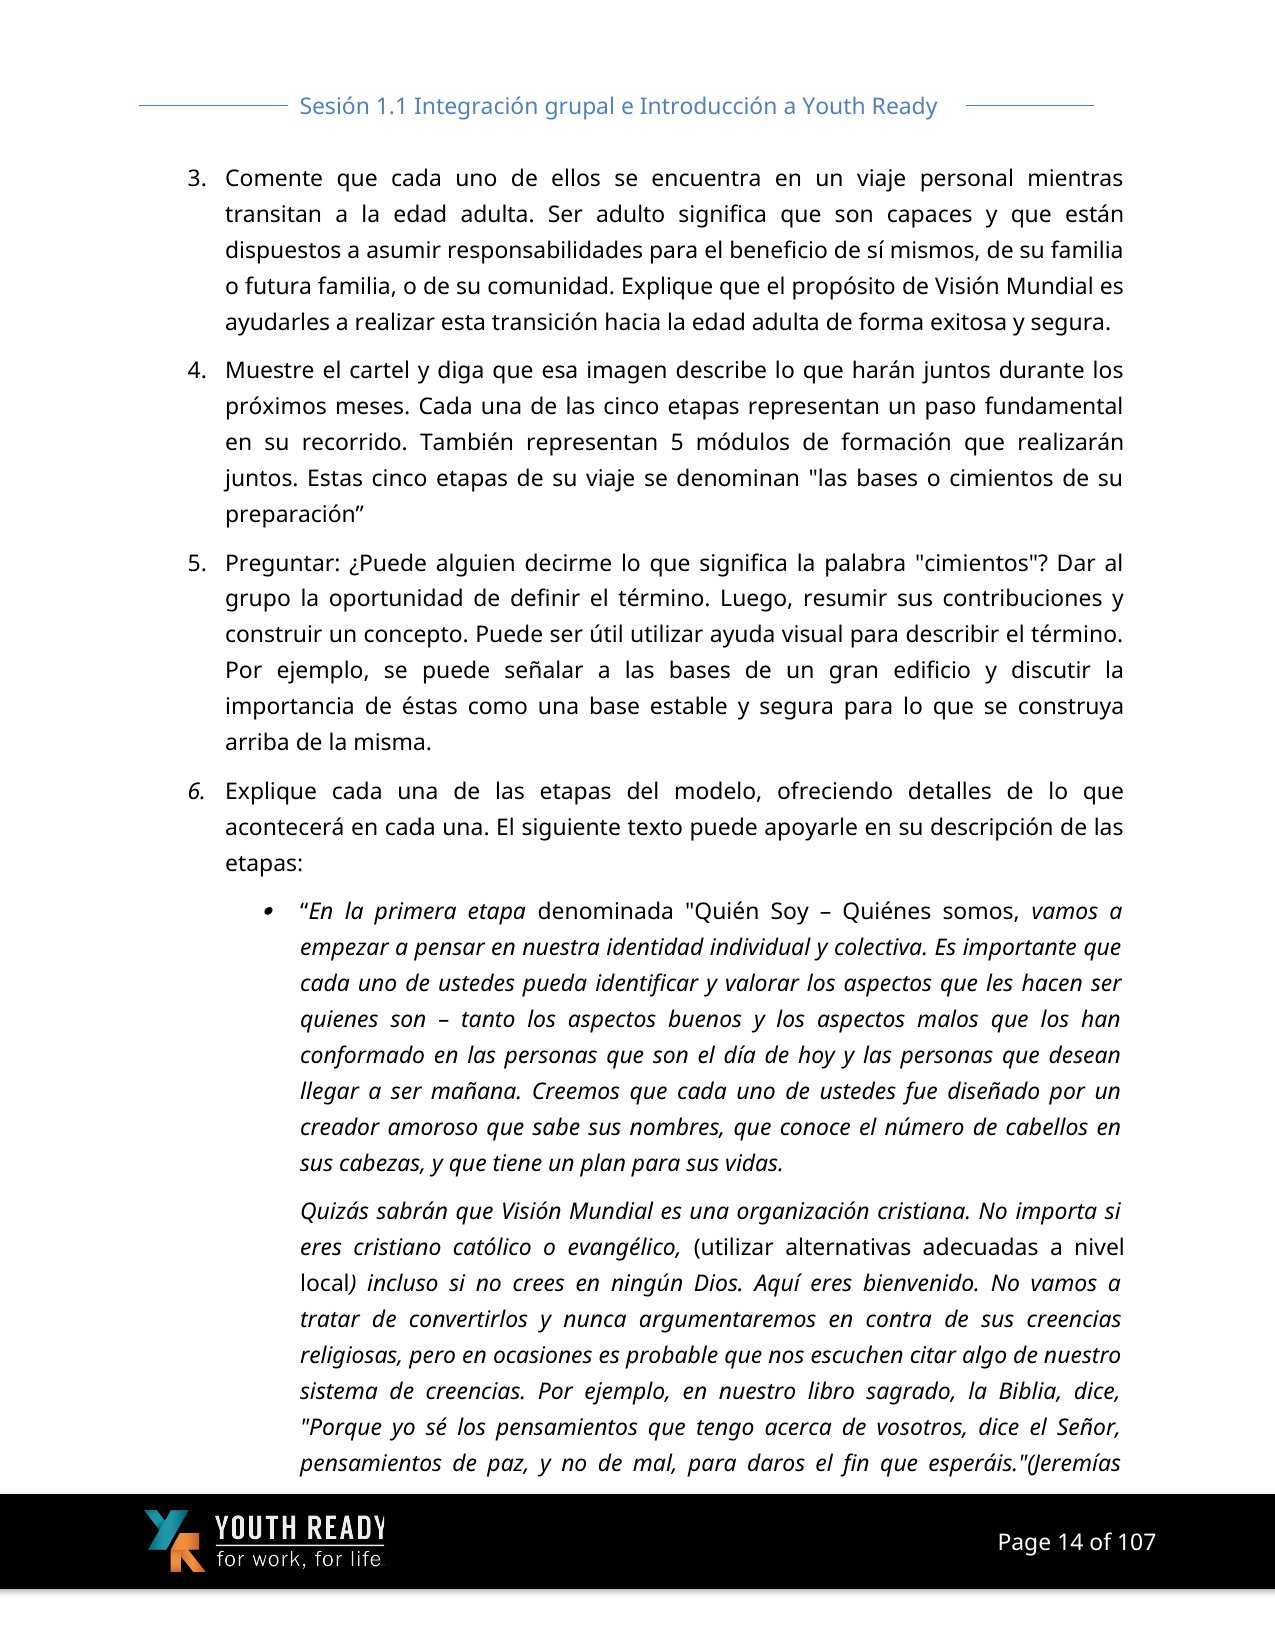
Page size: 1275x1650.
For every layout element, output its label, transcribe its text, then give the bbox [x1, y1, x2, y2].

picture [143, 1509, 384, 1572]
list Comente que cada uno de ellos se encuentra en un viaje personal mientras transitan a la edad adulta. Ser adulto significa que son capaces y que están dispuestos a asumir responsabilidades para el beneficio de sí mismos, de su familia o futura familia, o de su comunidad. Explique que el propósito de Visión Mundial es ayudarles a realizar esta transición hacia la edad adulta de forma exitosa y segura. [187, 150, 1125, 337]
list Preguntar: ¿Puede alguien decirme lo que significa la palabra "cimientos"? Dar al grupo la oportunidad de definir el término. Luego, resumir sus contribuciones y construir un concepto. Puede ser útil utilizar ayuda visual para describir el término. Por ejemplo, se puede señalar a las bases de un gran edificio y discutir la importancia de éstas como una base estable y segura para lo que se construya arriba de la misma. [187, 546, 1125, 757]
list Explique cada una de las etapas del modelo, ofreciendo detalles de lo que acontecerá en cada una. El siguiente texto puede apoyarle en su descripción de las etapas: [187, 774, 1125, 878]
list “En la primera etapa denominada "Quién Soy – Quiénes somos, vamos a empezar a pensar en nuestra identidad individual y colectiva. Es importante que cada uno de ustedes pueda identificar y valorar los aspectos que les hacen ser quienes son – tanto los aspectos buenos y los aspectos malos que los han conformado en las personas que son el día de hoy y las personas que desean llegar a ser mañana. Creemos que cada uno de ustedes fue diseñado por un creador amoroso que sabe sus nombres, que conoce el número de cabellos en sus cabezas, y que tiene un plan para sus vidas. [262, 895, 1125, 1178]
list Muestre el cartel y diga que esa imagen describe lo que harán juntos durante los próximos meses. Cada una de las cinco etapas representan un paso fundamental en su recorrido. También representan 5 módulos de formación que realizarán juntos. Estas cinco etapas de su viaje se denominan "las bases o cimientos de su preparación” [187, 354, 1125, 529]
